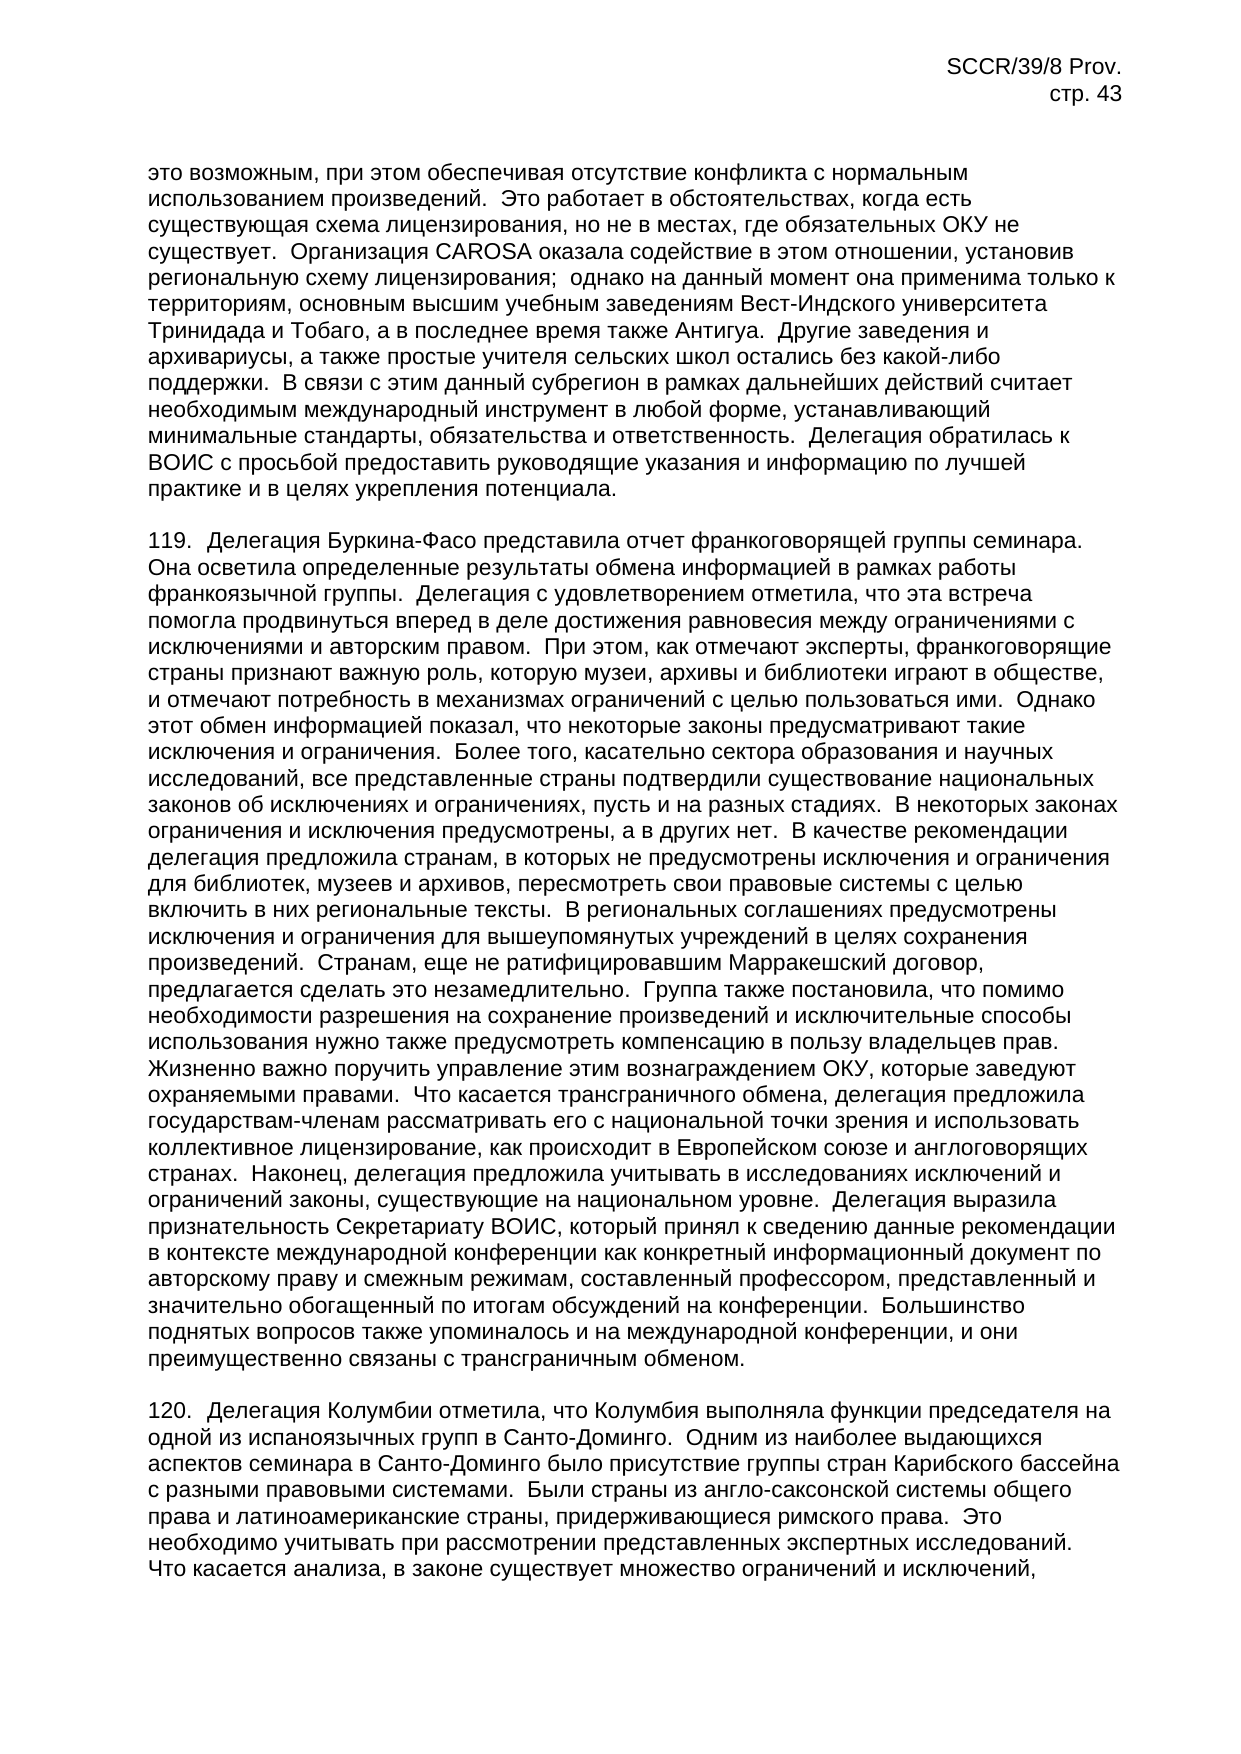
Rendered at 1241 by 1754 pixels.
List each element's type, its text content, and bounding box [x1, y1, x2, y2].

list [148, 1397, 1122, 1582]
list Делегация Буркина-Фасо представила отчет франкоговорящей группы семинара. Она осветила определенные результаты обмена информацией в рамках работы франкоязычной группы. Делегация с удовлетворением отметила, что эта встреча помогла продвинуться вперед в деле достижения равновесия между ограничениями с исключениями и авторским правом. При этом, как отмечают эксперты, франкоговорящие страны признают важную роль, которую музеи, архивы и библиотеки играют в обществе, и отмечают потребность в механизмах ограничений с целью пользоваться ими. Однако этот обмен информацией показал, что некоторые законы предусматривают такие исключения и ограничения. Более того, касательно сектора образования и научных исследований, все представленные страны подтвердили существование национальных законов об исключениях и ограничениях, пусть и на разных стадиях. В некоторых законах ограничения и исключения предусмотрены, а в других нет. В качестве рекомендации делегация предложила странам, в которых не предусмотрены исключения и ограничения для библиотек, музеев и архивов, пересмотреть свои правовые системы с целью включить в них региональные тексты. В региональных соглашениях предусмотрены исключения и ограничения для вышеупомянутых учреждений в целях сохранения произведений. Странам, еще не ратифицировавшим Марракешский договор, предлагается сделать это незамедлительно. Группа также постановила, что помимо необходимости разрешения на сохранение произведений и исключительные способы использования нужно также предусмотреть компенсацию в пользу владельцев прав. Жизненно важно поручить управление этим вознаграждением ОКУ, которые заведуют охраняемыми правами. Что касается трансграничного обмена, делегация предложила государствам-членам рассматривать его с национальной точки зрения и использовать коллективное лицензирование, как происходит в Европейском союзе и англоговорящих странах. Наконец, делегация предложила учитывать в исследованиях исключений и ограничений законы, существующие на национальном уровне. Делегация выразила признательность Секретариату ВОИС, который принял к сведению данные рекомендации в контексте международной конференции как конкретный информационный документ по авторскому праву и смежным режимам, составленный профессором, представленный и значительно обогащенный по итогам обсуждений на конференции. Большинство поднятых вопросов также упоминалось и на международной конференции, и они преимущественно связаны с трансграничным обменом. [148, 527, 1122, 1371]
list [148, 158, 1122, 501]
